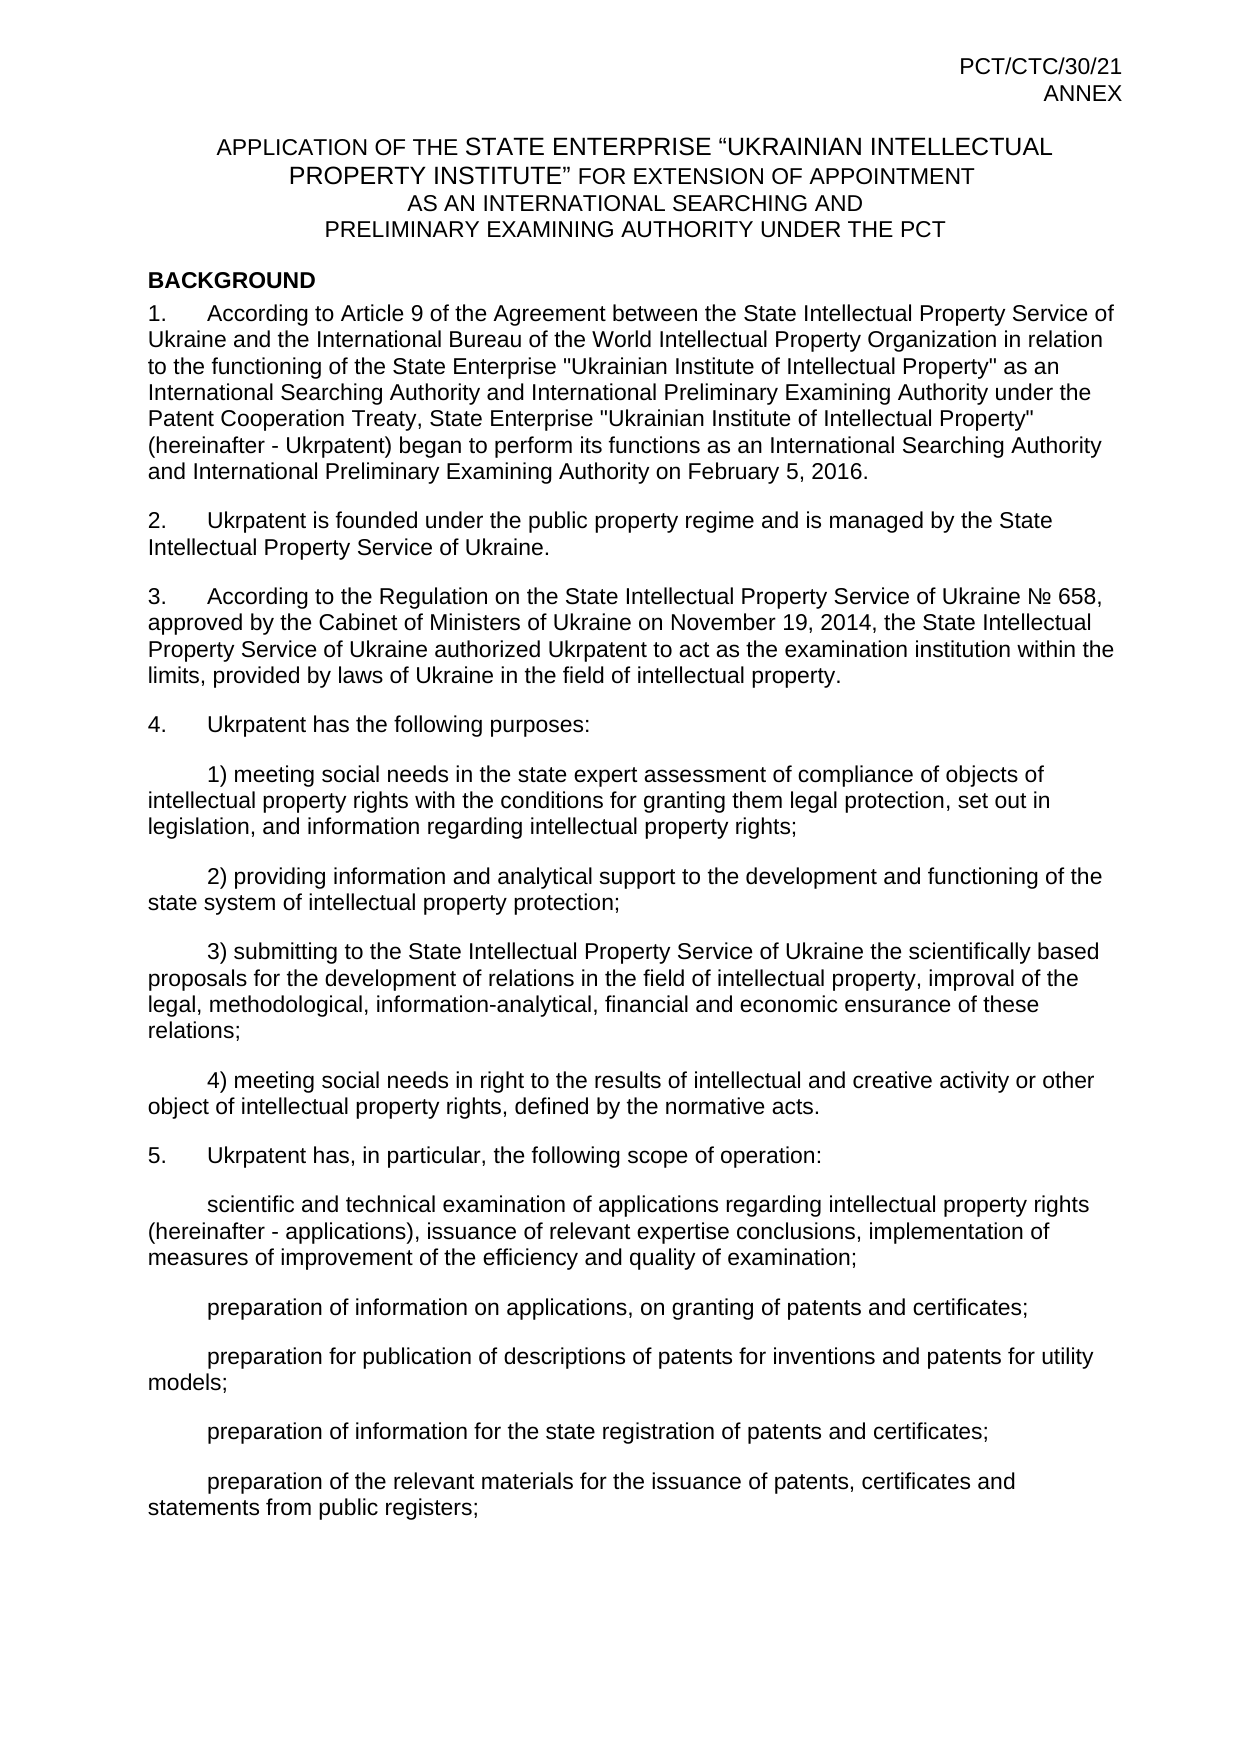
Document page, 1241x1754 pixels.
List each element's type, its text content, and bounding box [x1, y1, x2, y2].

list Application of the State Enterprise “Ukrainian Intellectual Property Institute” for Extension of Appointment as an International Searching and Preliminary Examining Authority Under the PCT [148, 132, 1122, 242]
text Ukrpatent has, in particular, the following scope of operation: [148, 1142, 1122, 1168]
list preparation for publication of descriptions of patents for inventions and patents for utility models; [148, 1343, 1122, 1395]
text According to the Regulation on the State Intellectual Property Service of Ukraine № 658, approved by the Cabinet of Ministers of Ukraine on November 19, 2014, the State Intellectual Property Service of Ukraine authorized Ukrpatent to act as the examination institution within the limits, provided by laws of Ukraine in the field of intellectual property. [148, 583, 1122, 688]
text Ukrpatent has the following purposes: [148, 711, 1122, 738]
list scientific and technical examination of applications regarding intellectual property rights (hereinafter - applications), issuance of relevant expertise conclusions, implementation of measures of improvement of the efficiency and quality of examination; [148, 1191, 1122, 1271]
list 2) providing information and analytical support to the development and functioning of the state system of intellectual property protection; [148, 863, 1122, 915]
text Ukrpatent is founded under the public property regime and is managed by the State Intellectual Property Service of Ukraine. [148, 507, 1122, 560]
list 1) meeting social needs in the state expert assessment of compliance of objects of intellectual property rights with the conditions for granting them legal protection, set out in legislation, and information regarding intellectual property rights; [148, 761, 1122, 840]
list 3) submitting to the State Intellectual Property Service of Ukraine the scientifically based proposals for the development of relations in the field of intellectual property, improval of the legal, methodological, information-analytical, financial and economic ensurance of these relations; [148, 938, 1122, 1044]
list preparation of information on applications, on granting of patents and certificates; [148, 1293, 1122, 1320]
subtitle Background [148, 267, 1122, 294]
list According to Article 9 of the Agreement between the State Intellectual Property Service of Ukraine and the International Bureau of the World Intellectual Property Organization in relation to the functioning of the State Enterprise "Ukrainian Institute of Intellectual Property" as an International Searching Authority and International Preliminary Examining Authority under the Patent Cooperation Treaty, State Enterprise "Ukrainian Institute of Intellectual Property" (hereinafter - Ukrpatent) began to perform its functions as an International Searching Authority and International Preliminary Examining Authority on February 5, 2016. [148, 300, 1122, 484]
list preparation of the relevant materials for the issuance of patents, certificates and statements from public registers; [148, 1468, 1122, 1520]
list preparation of information for the state registration of patents and certificates; [148, 1418, 1122, 1445]
list 4) meeting social needs in right to the results of intellectual and creative activity or other object of intellectual property rights, defined by the normative acts. [148, 1067, 1122, 1119]
